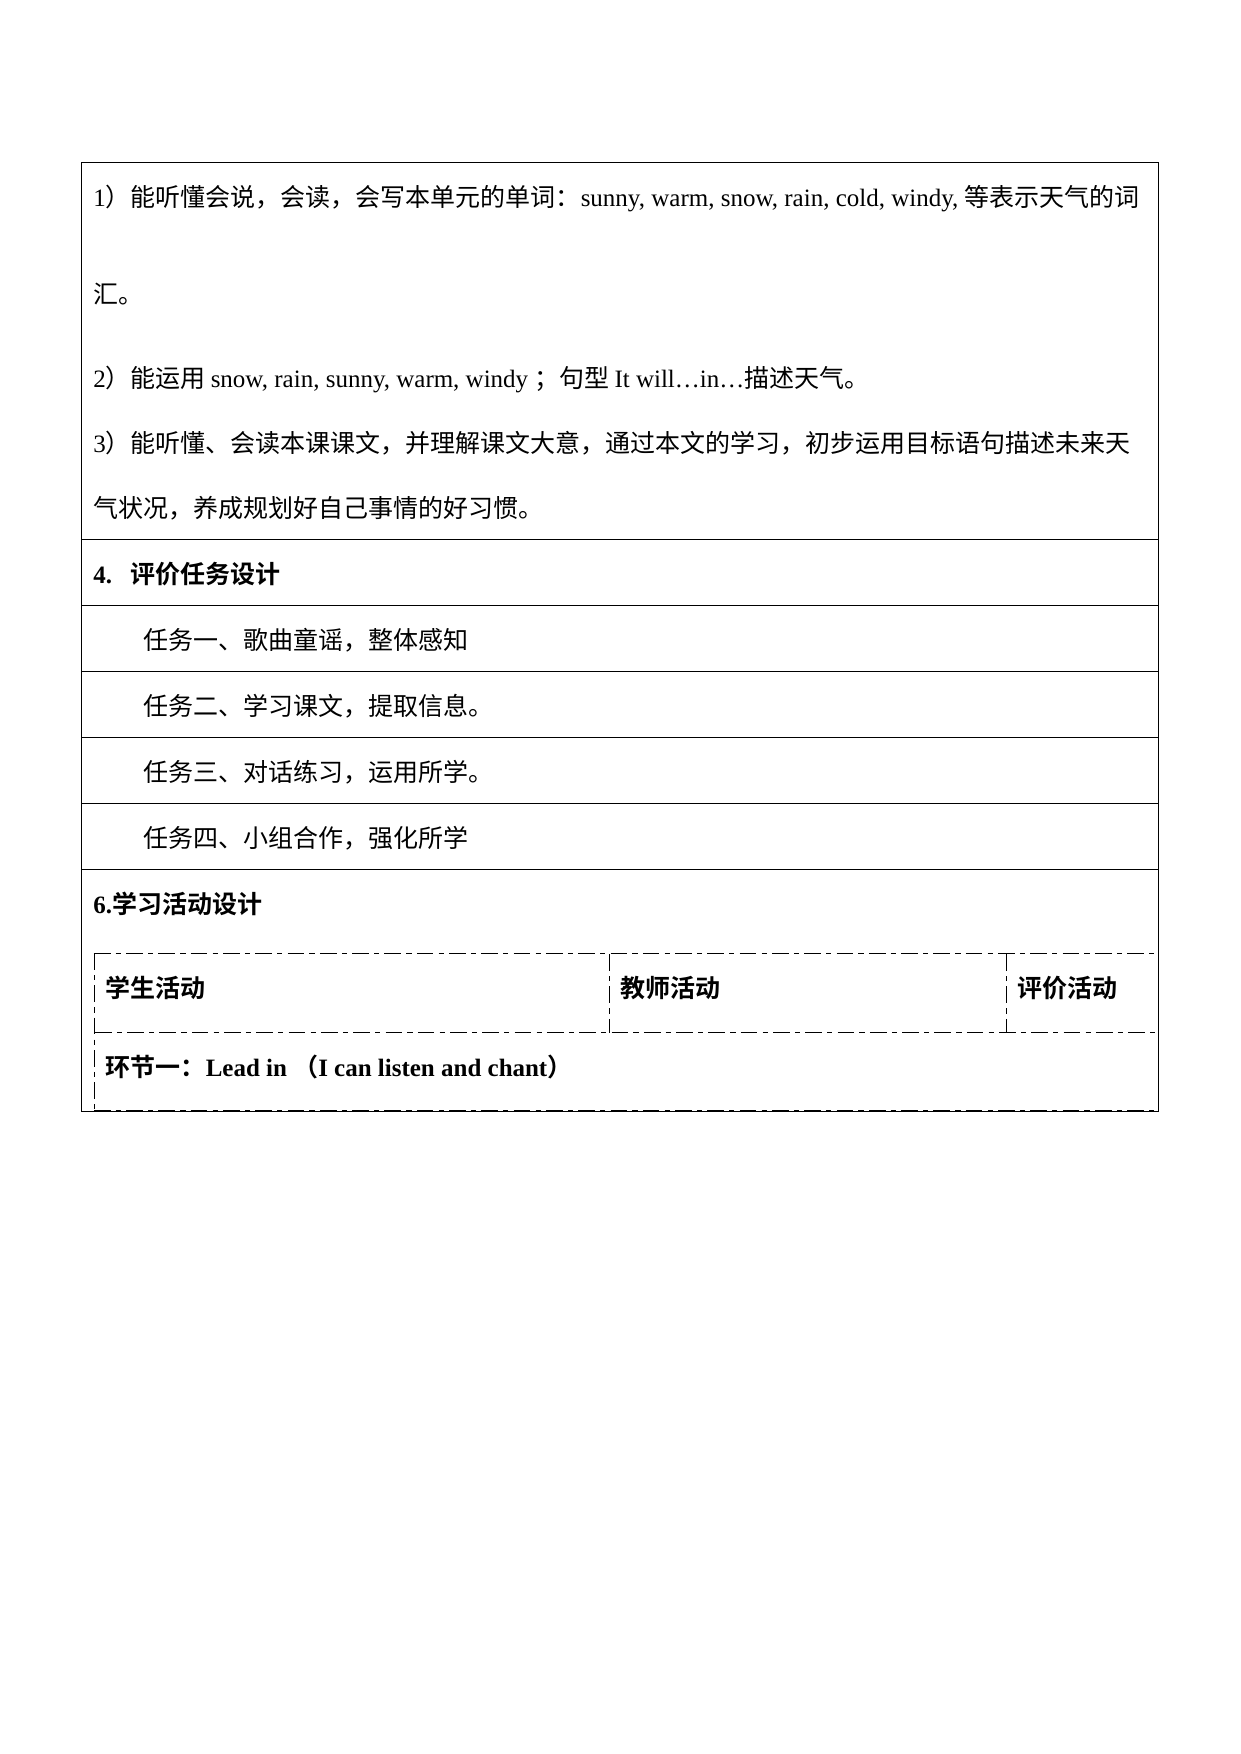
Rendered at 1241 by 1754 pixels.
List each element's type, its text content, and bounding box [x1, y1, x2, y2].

table_cell 任务三、对话练习，运用所学。 [82, 738, 1158, 803]
table_cell 任务二、学习课文，提取信息。 [82, 672, 1158, 737]
table_cell 6.学习活动设计 [82, 870, 1158, 1111]
table_cell 任务一、歌曲童谣，整体感知 [82, 606, 1158, 671]
table_cell 任务四、小组合作，强化所学 [82, 804, 1158, 869]
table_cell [82, 163, 1158, 539]
table_cell 评价任务设计 [82, 540, 1158, 605]
